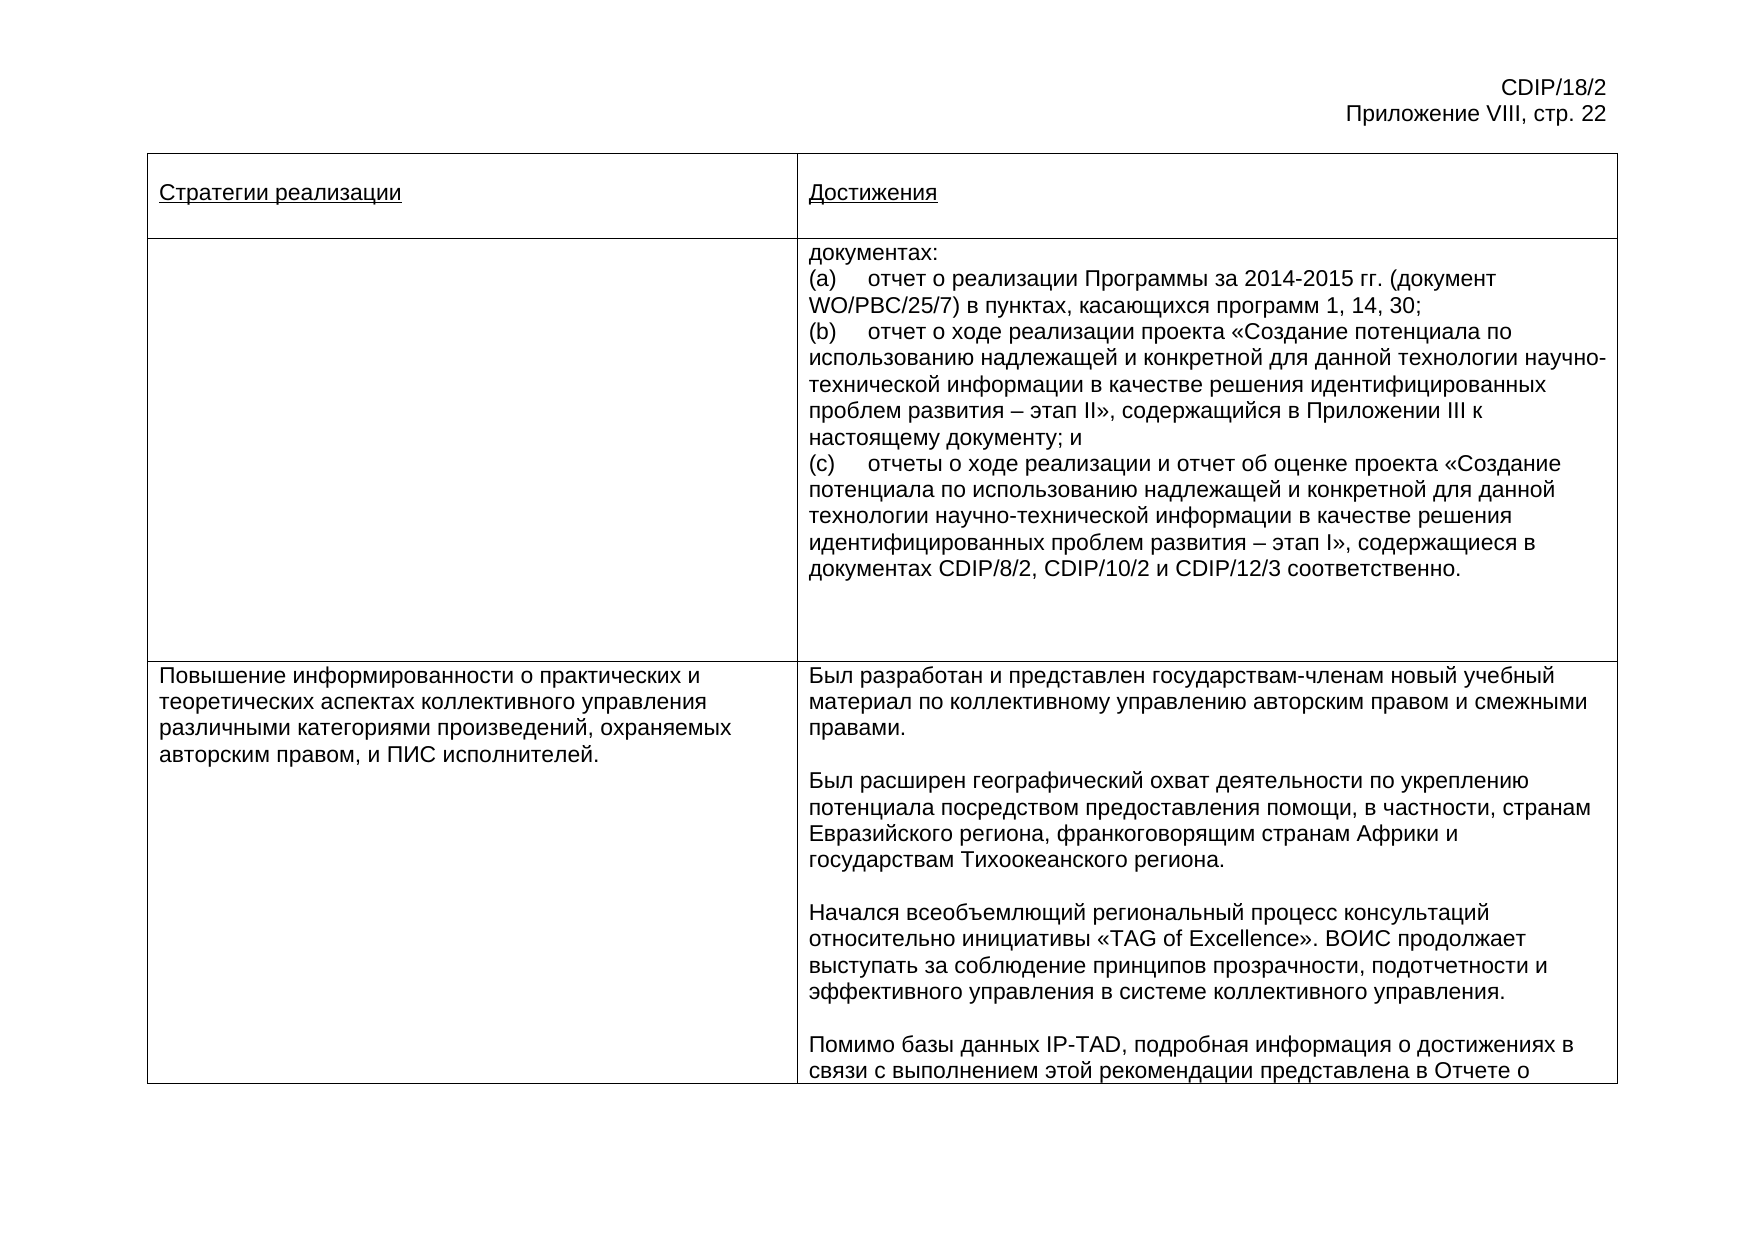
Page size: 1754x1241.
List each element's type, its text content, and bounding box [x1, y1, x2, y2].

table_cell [148, 239, 797, 661]
table_header Стратегии реализации [148, 154, 797, 238]
table_header Достижения [798, 154, 1617, 238]
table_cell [148, 662, 797, 1083]
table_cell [798, 662, 1617, 1083]
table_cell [798, 239, 1617, 661]
